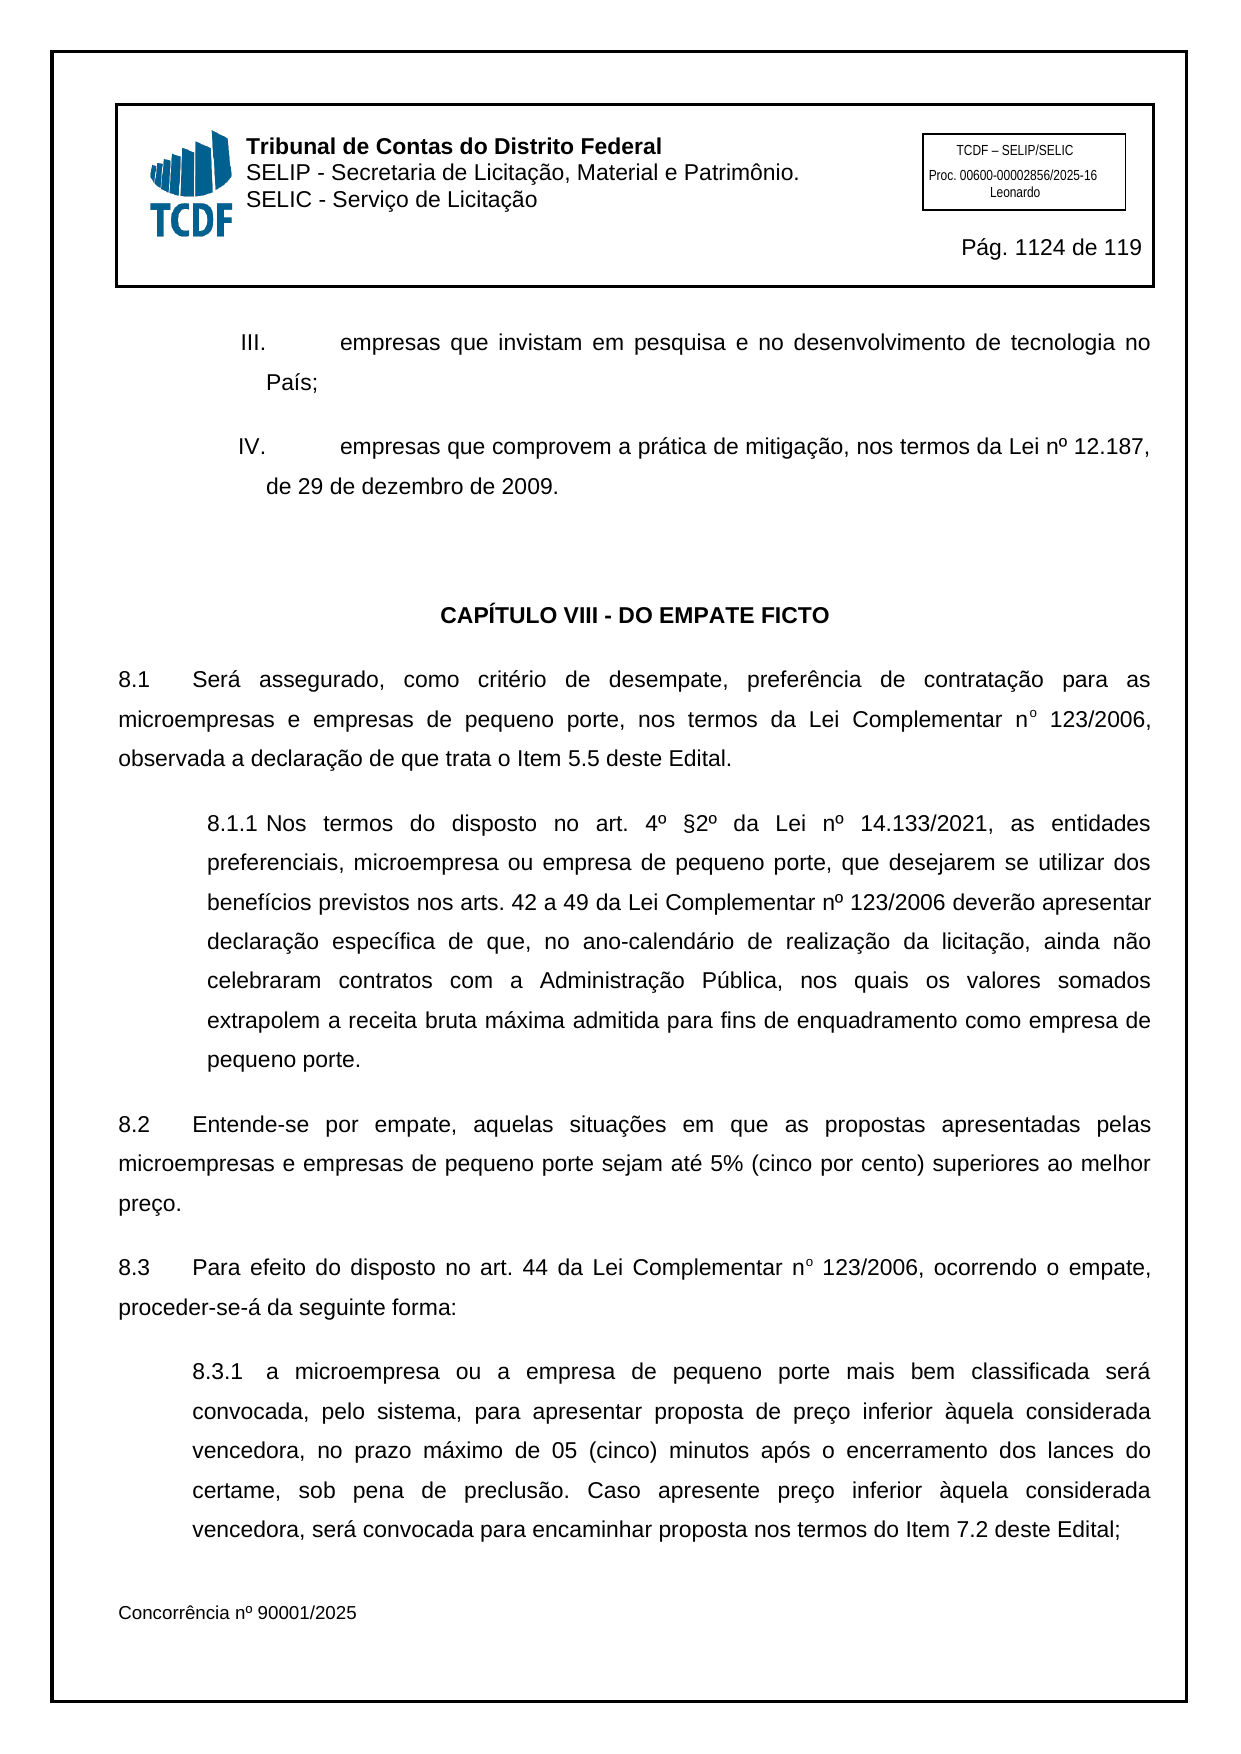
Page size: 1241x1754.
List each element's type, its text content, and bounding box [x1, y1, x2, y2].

text 8.1 Será assegurado, como critério de desempate, preferência de contratação para as microempresas e empresas de pequeno porte, nos termos da Lei Complementar no 123/2006, observada a declaração de que trata o Item 5.5 deste Edital. [118, 666, 1152, 771]
list empresas que comprovem a prática de mitigação, nos termos da Lei nº 12.187, de 29 de dezembro de 2009. [266, 433, 1152, 499]
picture [135, 128, 247, 239]
text 8.3.1 a microempresa ou a empresa de pequeno porte mais bem classificada será convocada, pelo sistema, para apresentar proposta de preço inferior àquela considerada vencedora, no prazo máximo de 05 (cinco) minutos após o encerramento dos lances do certame, sob pena de preclusão. Caso apresente preço inferior àquela considerada vencedora, será convocada para encaminhar proposta nos termos do Item 7.2 deste Edital; [192, 1358, 1152, 1542]
list empresas que invistam em pesquisa e no desenvolvimento de tecnologia no País; [266, 329, 1152, 395]
text 8.2 Entende-se por empate, aquelas situações em que as propostas apresentadas pelas microempresas e empresas de pequeno porte sejam até 5% (cinco por cento) superiores ao melhor preço. [118, 1111, 1152, 1216]
text 8.3 Para efeito do disposto no art. 44 da Lei Complementar no 123/2006, ocorrendo o empate, proceder-se-á da seguinte forma: [118, 1254, 1152, 1320]
text 8.1.1 Nos termos do disposto no art. 4º §2º da Lei nº 14.133/2021, as entidades preferenciais, microempresa ou empresa de pequeno porte, que desejarem se utilizar dos benefícios previstos nos arts. 42 a 49 da Lei Complementar nº 123/2006 deverão apresentar declaração específica de que, no ano-calendário de realização da licitação, ainda não celebraram contratos com a Administração Pública, nos quais os valores somados extrapolem a receita bruta máxima admitida para fins de enquadramento como empresa de pequeno porte. [207, 809, 1152, 1073]
text Capítulo VIII - do empate ficto [118, 602, 1152, 628]
